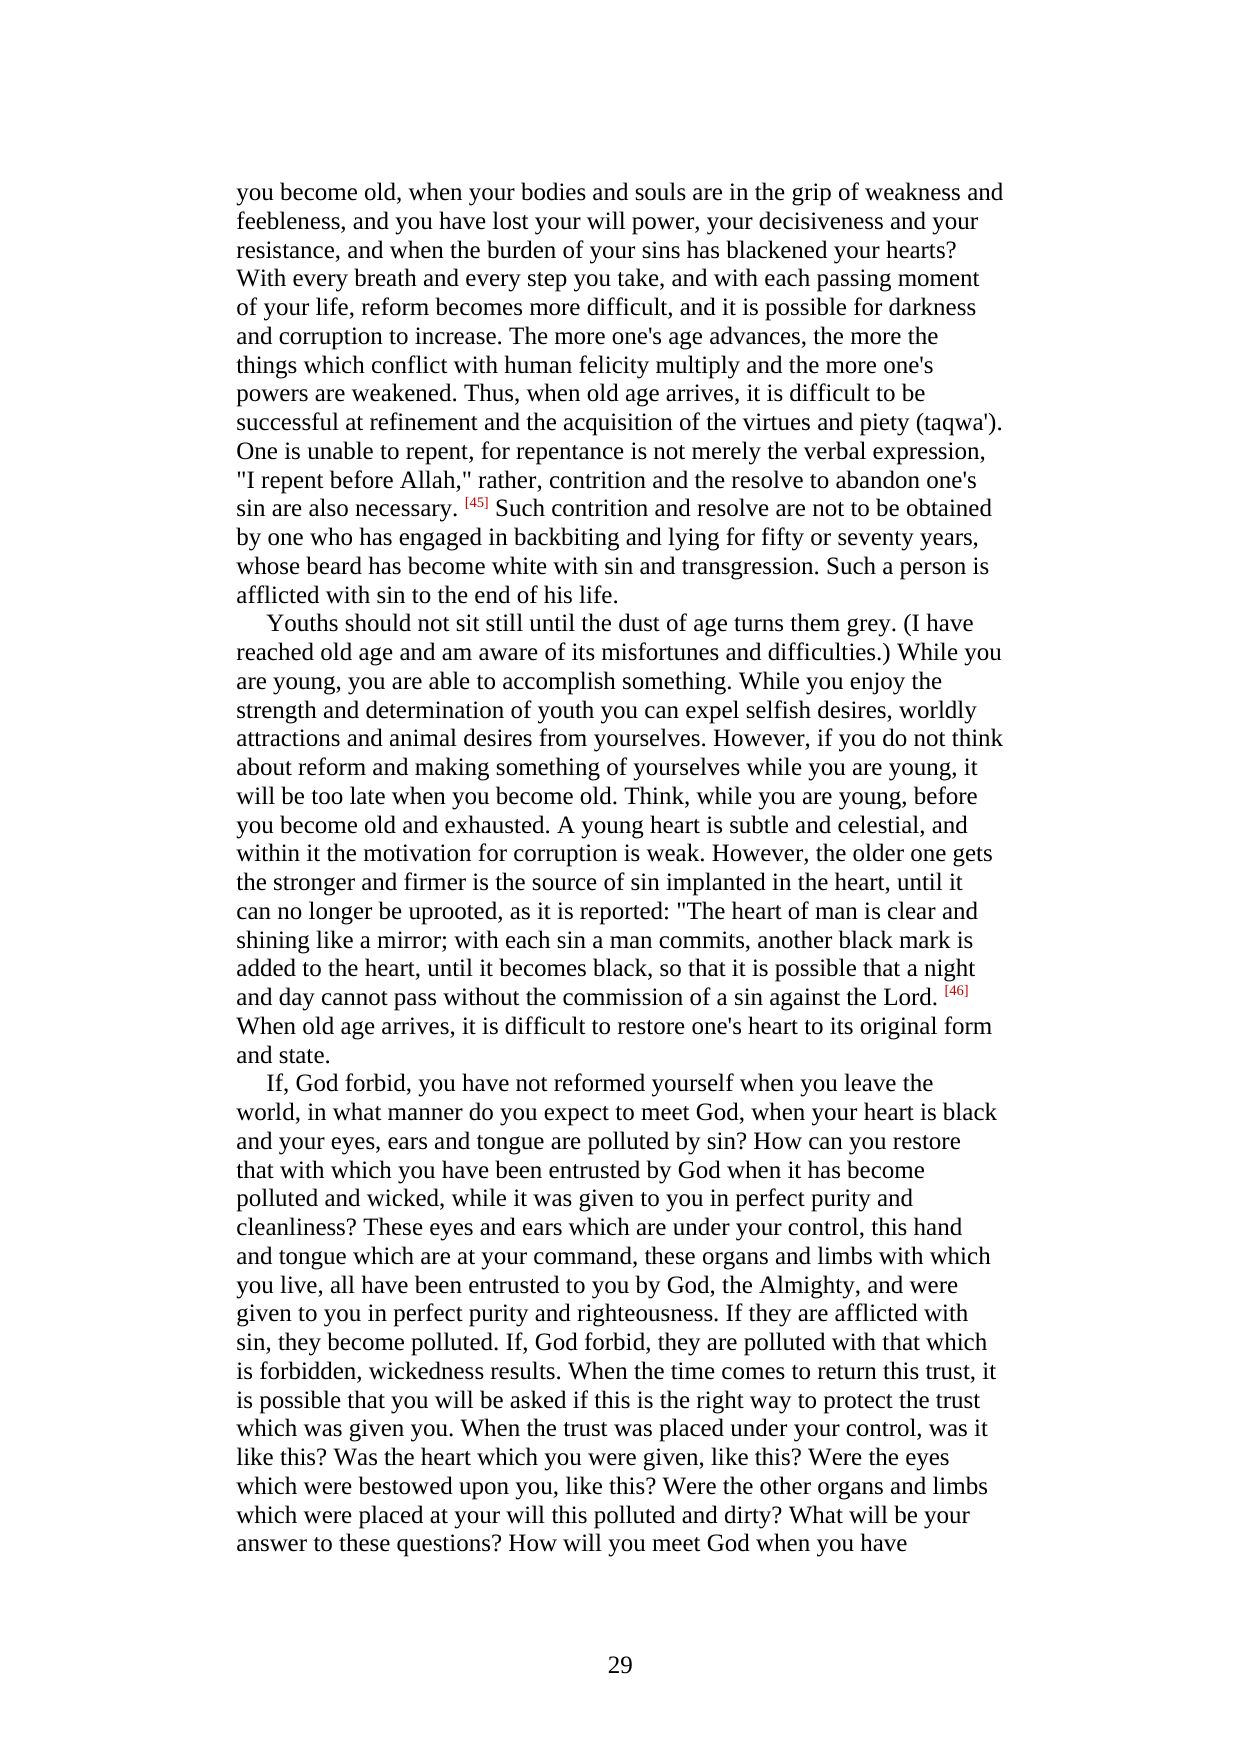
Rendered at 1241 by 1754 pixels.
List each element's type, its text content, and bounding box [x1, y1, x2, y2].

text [236, 177, 1004, 608]
text Youths should not sit still until the dust of age turns them grey. (I have reached old age and am aware of its misfortunes and difficulties.) While you are young, you are able to accomplish something. While you enjoy the strength and determination of youth you can expel selfish desires, worldly attractions and animal desires from yourselves. However, if you do not think about reform and making something of yourselves while you are young, it will be too late when you become old. Think, while you are young, before you become old and exhausted. A young heart is subtle and celestial, and within it the motivation for corruption is weak. However, the older one gets the stronger and firmer is the source of sin implanted in the heart, until it can no longer be uprooted, as it is reported: "The heart of man is clear and shining like a mirror; with each sin a man commits, another black mark is added to the heart, until it becomes black, so that it is possible that a night and day cannot pass without the commission of a sin against the Lord. [46] When old age arrives, it is difficult to restore one's heart to its original form and state. [236, 608, 1004, 1068]
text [236, 1068, 1004, 1557]
